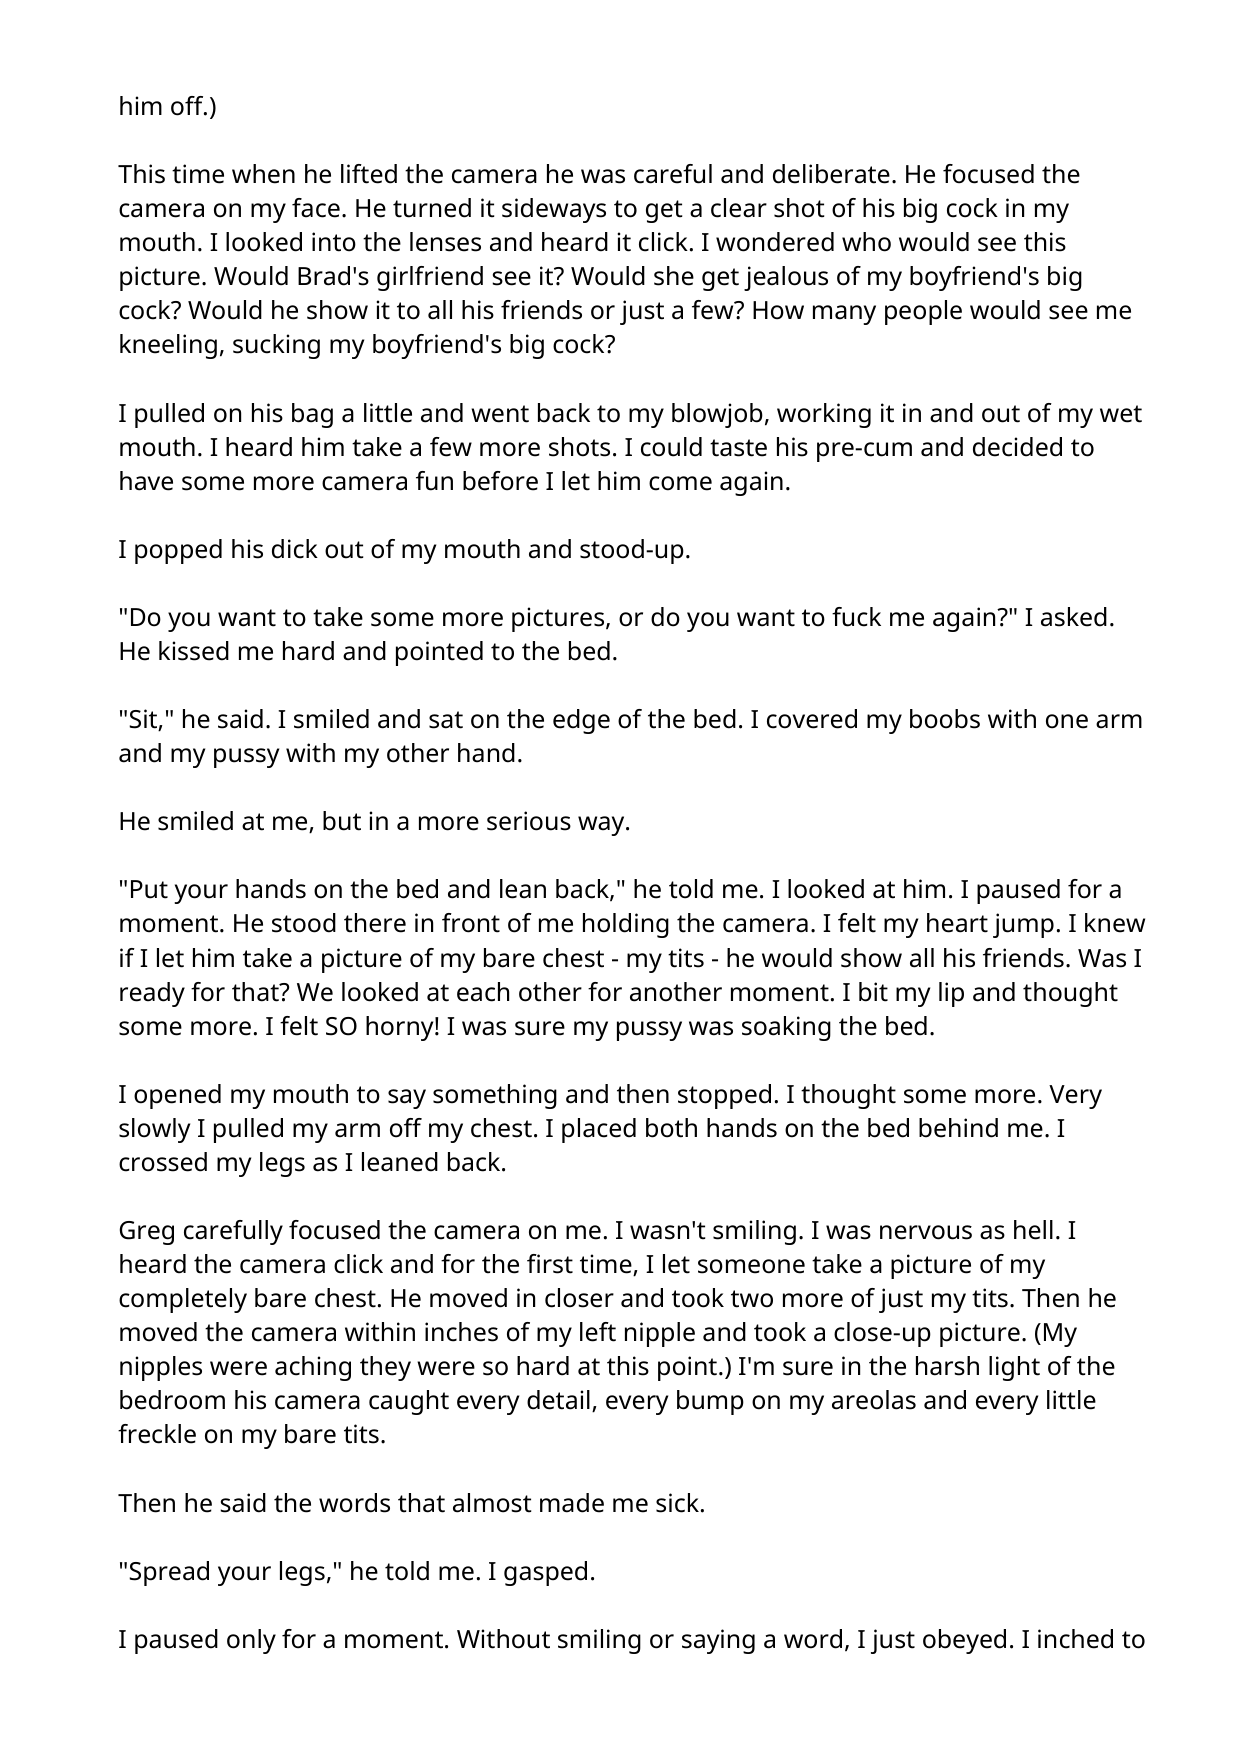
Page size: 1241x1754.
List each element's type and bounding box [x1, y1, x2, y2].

subtitle [118, 89, 1152, 1656]
